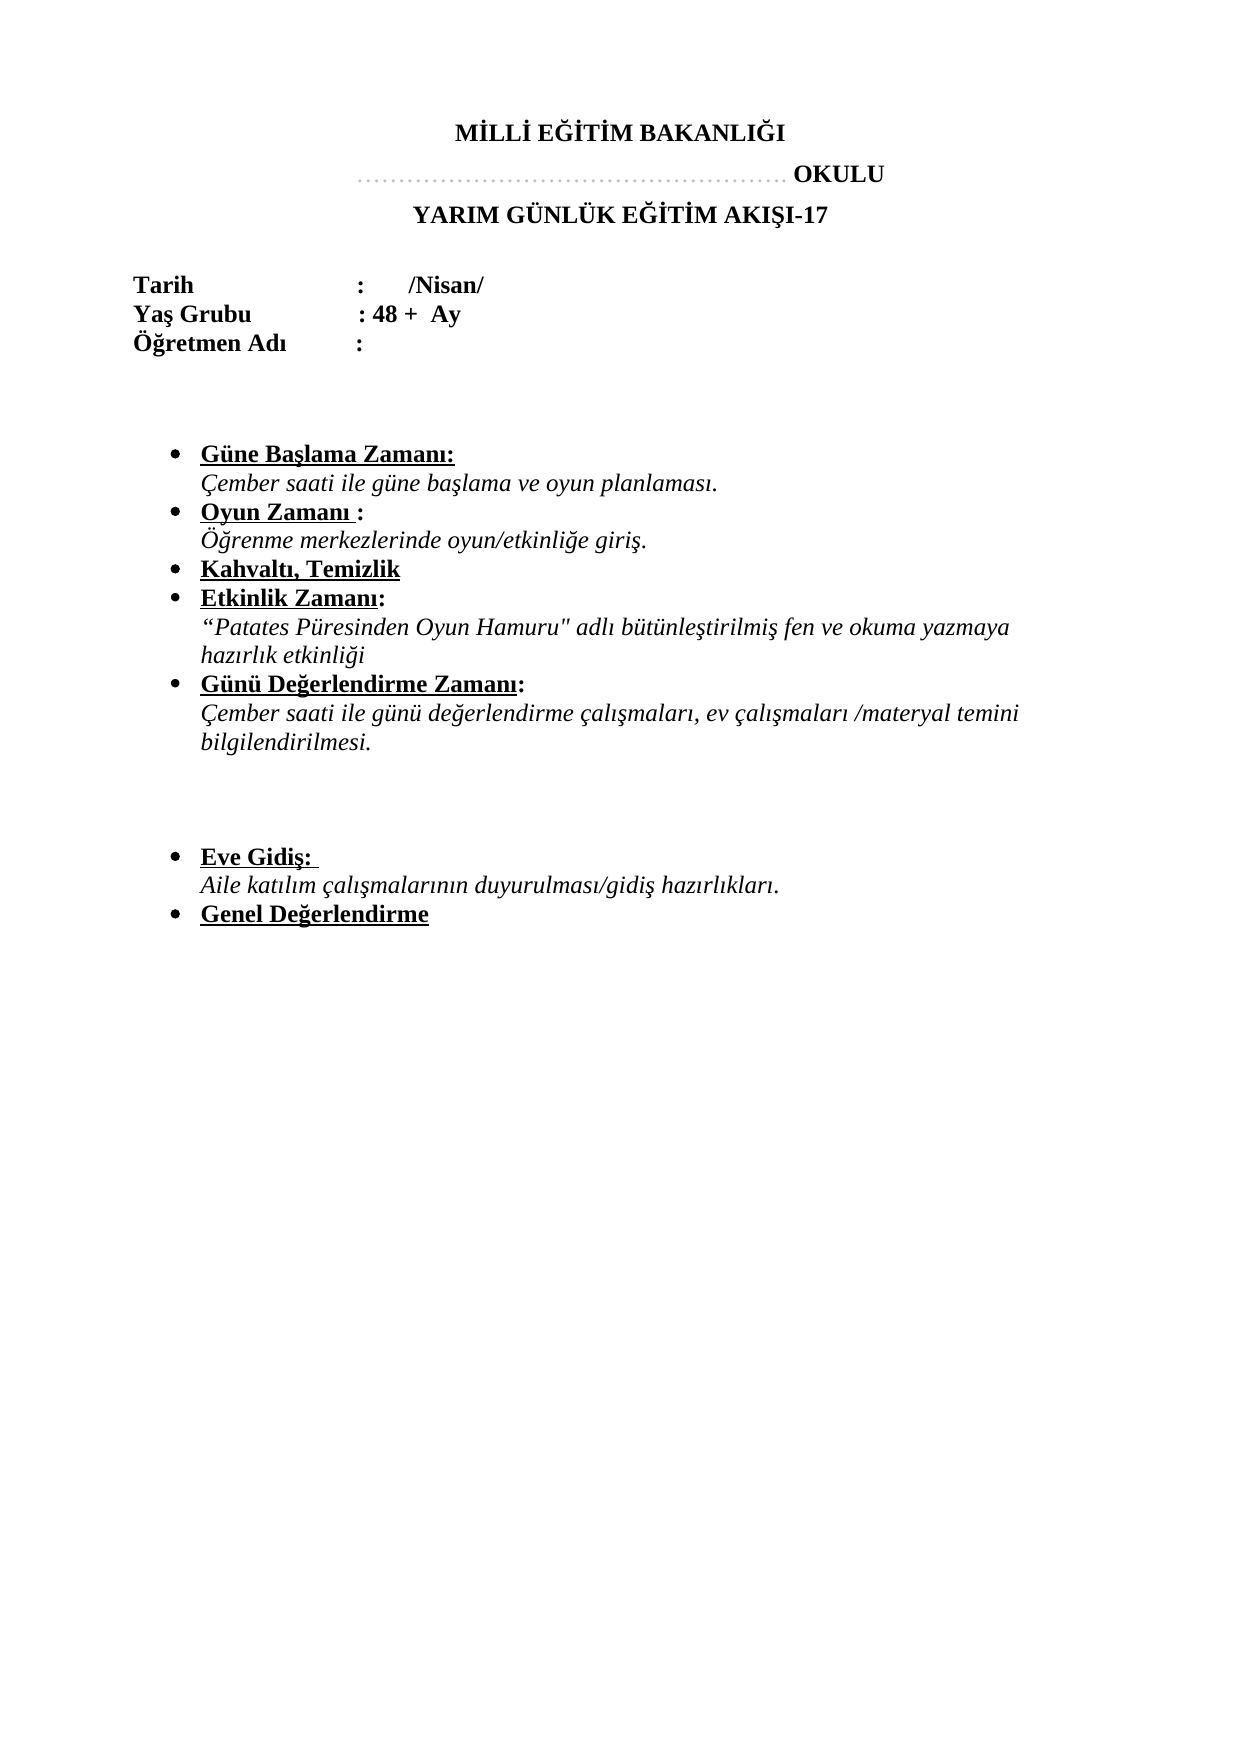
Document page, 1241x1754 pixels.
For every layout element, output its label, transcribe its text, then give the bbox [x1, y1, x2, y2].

text ……………………………………………. OKULU [148, 159, 1092, 188]
list Etkinlik Zamanı: [171, 583, 1070, 612]
list Çember saati ile günü değerlendirme çalışmaları, ev çalışmaları /materyal temini bilgilendirilmesi. [200, 698, 1070, 756]
list Eve Gidiş: [171, 842, 1070, 871]
list Aile katılım çalışmalarının duyurulması/gidiş hazırlıkları. [200, 871, 1070, 899]
text YARIM GÜNLÜK EĞİTİM AKIŞI-17 [148, 201, 1092, 229]
list Genel Değerlendirme [171, 899, 1070, 928]
list “Patates Püresinden Oyun Hamuru" adlı bütünleştirilmiş fen ve okuma yazmaya hazırlık etkinliği [200, 612, 1070, 669]
list Günü Değerlendirme Zamanı: [171, 669, 1070, 698]
text MİLLİ EĞİTİM BAKANLIĞI [148, 118, 1092, 147]
list Oyun Zamanı : [171, 497, 1070, 526]
list Kahvaltı, Temizlik [171, 554, 1070, 583]
list Çember saati ile güne başlama ve oyun planlaması. [200, 468, 1070, 497]
list Öğrenme merkezlerinde oyun/etkinliğe giriş. [200, 526, 1070, 554]
text Yaş Grubu : 48 + Ay [133, 299, 1092, 328]
text Öğretmen Adı : [133, 328, 1092, 357]
list Güne Başlama Zamanı: [171, 439, 1070, 468]
text Tarih : /Nisan/ [133, 271, 1092, 299]
